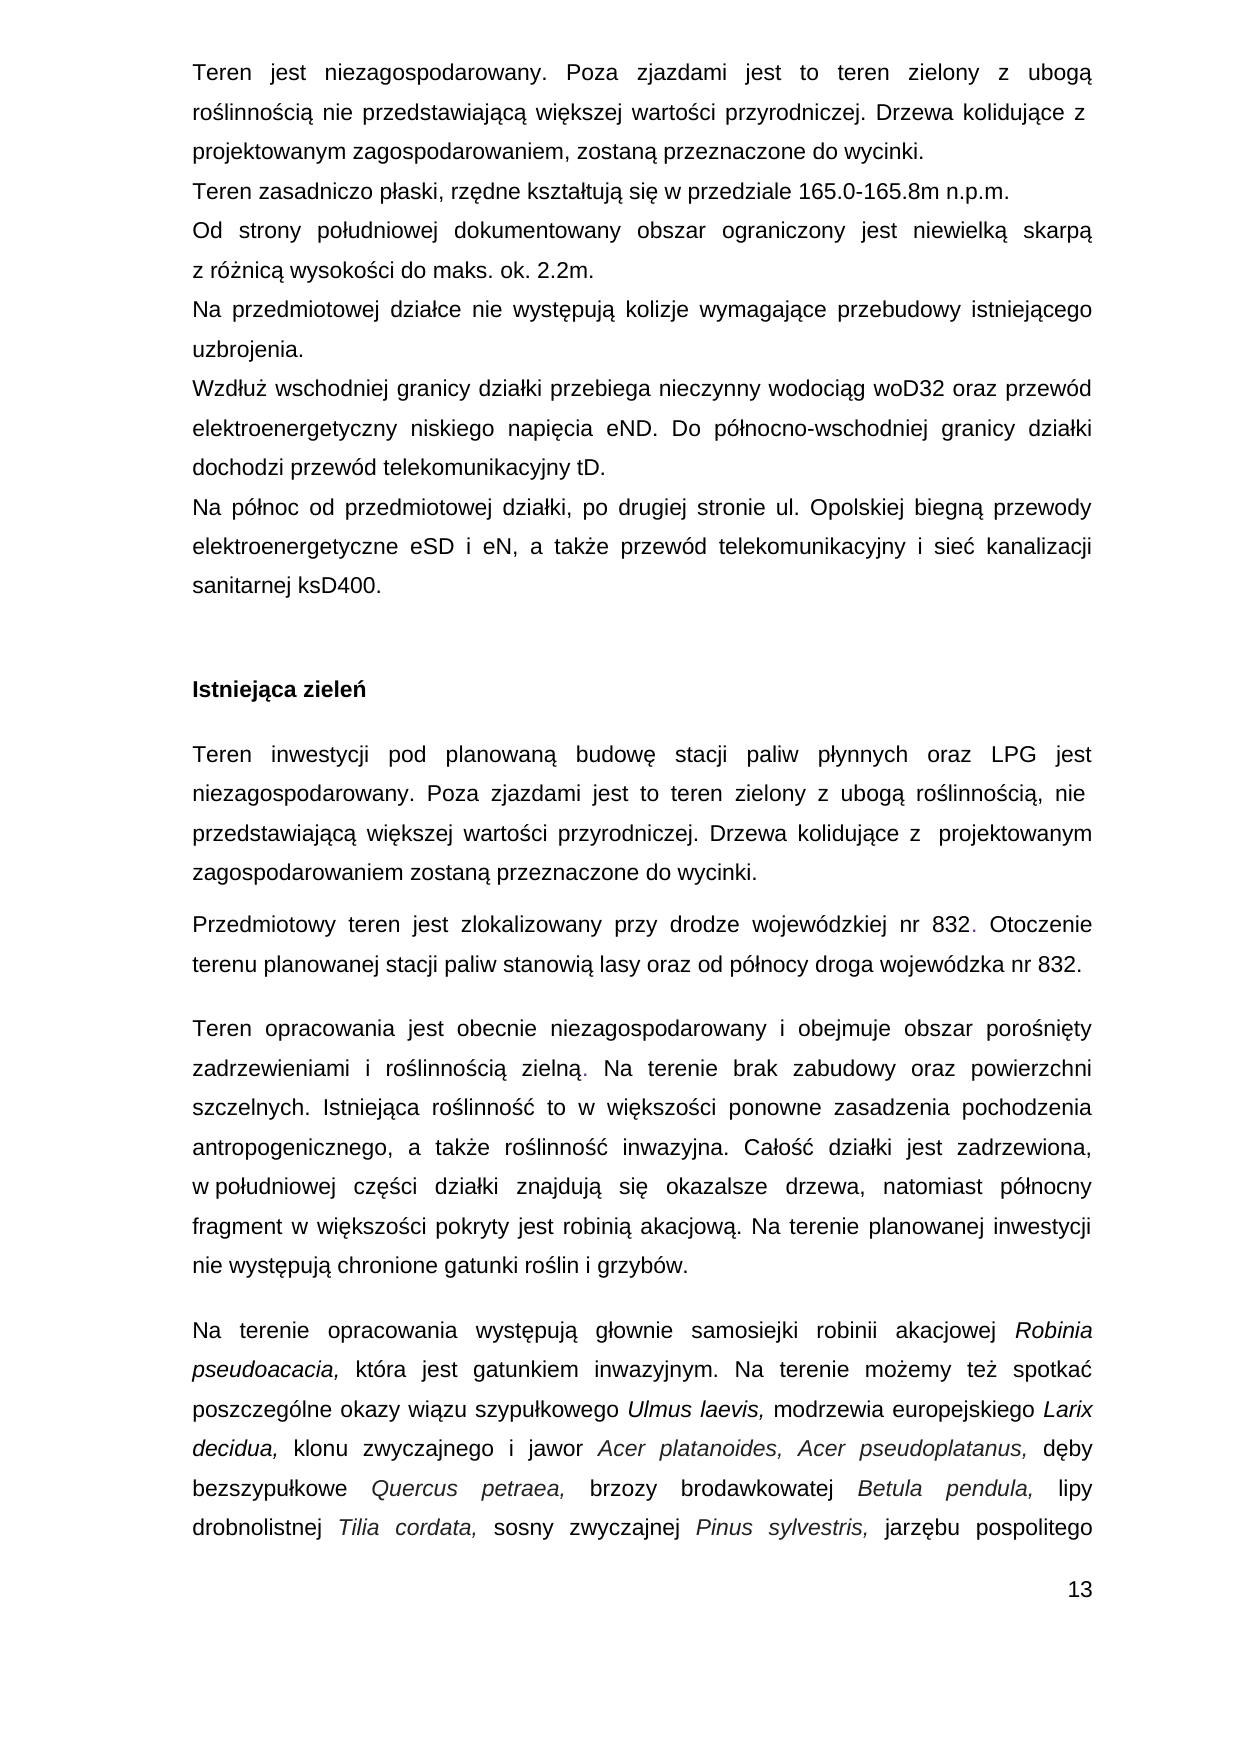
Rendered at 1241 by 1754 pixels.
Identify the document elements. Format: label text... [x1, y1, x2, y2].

list Teren opracowania jest obecnie niezagospodarowany i obejmuje obszar porośnięty zadrzewieniami i roślinnością zielną. Na terenie brak zabudowy oraz powierzchni szczelnych. Istniejąca roślinność to w większości ponowne zasadzenia pochodzenia antropogenicznego, a także roślinność inwazyjna. Całość działki jest zadrzewiona, w południowej części działki znajdują się okazalsze drzewa, natomiast północny fragment w większości pokryty jest robinią akacjową. Na terenie planowanej inwestycji nie występują chronione gatunki roślin i grzybów. [192, 1015, 1093, 1278]
list Od strony południowej dokumentowany obszar ograniczony jest niewielką skarpą z różnicą wysokości do maks. ok. 2.2m. [192, 217, 1093, 283]
list Na północ od przedmiotowej działki, po drugiej stronie ul. Opolskiej biegną przewody elektroenergetyczne eSD i eN, a także przewód telekomunikacyjny i sieć kanalizacji sanitarnej ksD400. [192, 493, 1093, 599]
list Teren inwestycji pod planowaną budowę stacji paliw płynnych oraz LPG jest niezagospodarowany. Poza zjazdami jest to teren zielony z ubogą roślinnością, nie przedstawiającą większej wartości przyrodniczej. Drzewa kolidujące z projektowanym zagospodarowaniem zostaną przeznaczone do wycinki. [192, 741, 1093, 886]
list Przedmiotowy teren jest zlokalizowany przy drodze wojewódzkiej nr 832. Otoczenie terenu planowanej stacji paliw stanowią lasy oraz od północy droga wojewódzka nr 832. [192, 911, 1093, 977]
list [192, 1317, 1093, 1540]
list Wzdłuż wschodniej granicy działki przebiega nieczynny wodociąg woD32 oraz przewód elektroenergetyczny niskiego napięcia eND. Do północno-wschodniej granicy działki dochodzi przewód telekomunikacyjny tD. [192, 375, 1093, 480]
list Na przedmiotowej działce nie występują kolizje wymagające przebudowy istniejącego uzbrojenia. [192, 296, 1093, 362]
list Teren jest niezagospodarowany. Poza zjazdami jest to teren zielony z ubogą roślinnością nie przedstawiającą większej wartości przyrodniczej. Drzewa kolidujące z projektowanym zagospodarowaniem, zostaną przeznaczone do wycinki. [192, 59, 1093, 164]
list Istniejąca zieleń [192, 676, 1093, 703]
list Teren zasadniczo płaski, rzędne kształtują się w przedziale 165.0-165.8m n.p.m. [192, 178, 1093, 204]
